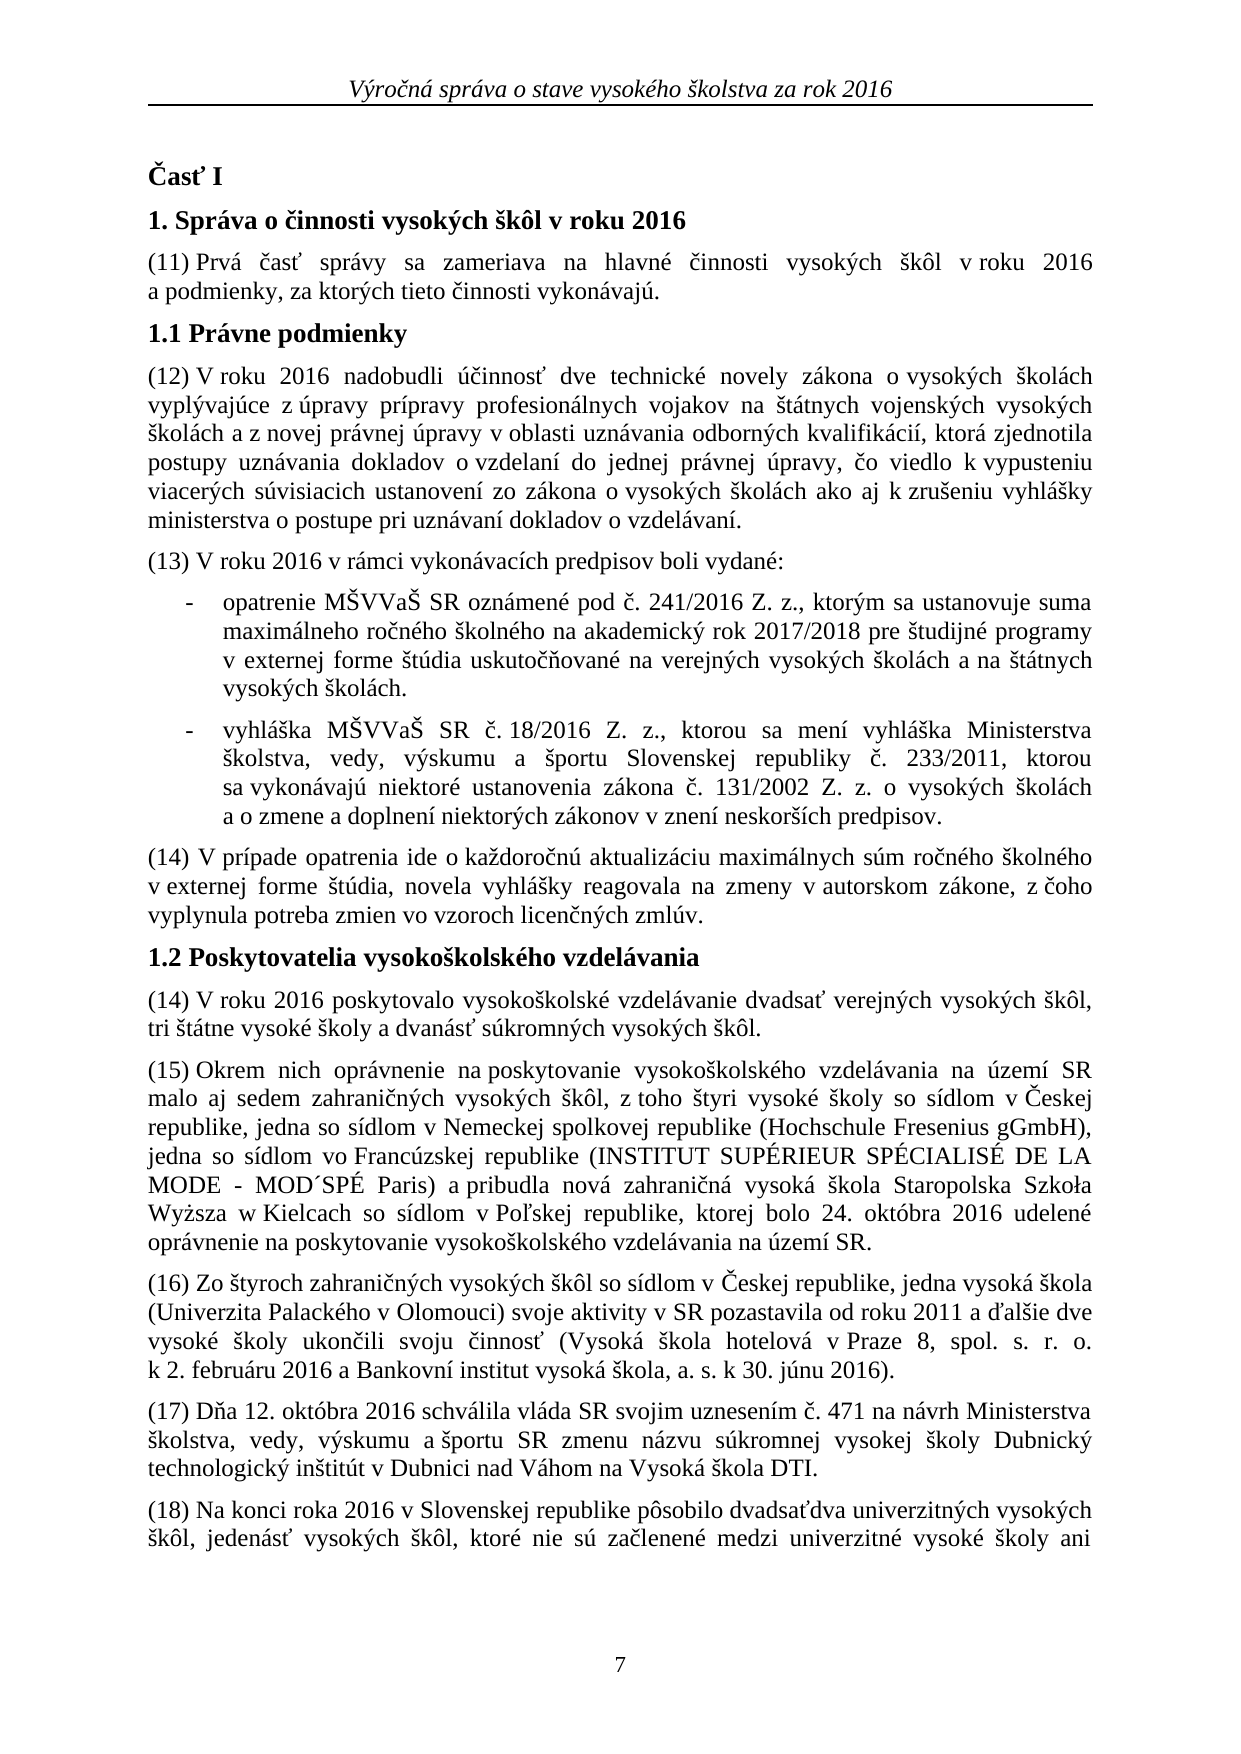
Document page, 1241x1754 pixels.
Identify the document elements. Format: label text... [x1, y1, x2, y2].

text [148, 1495, 1093, 1552]
list 1. Správa o činnosti vysokých škôl v roku 2016 [148, 204, 1093, 235]
list Časť I [148, 160, 1093, 191]
list vyhláška MŠVVaŠ SR č. 18/2016 Z. z., ktorou sa mení vyhláška Ministerstva školstva, vedy, výskumu a športu Slovenskej republiky č. 233/2011, ktorou sa vykonávajú niektoré ustanovenia zákona č. 131/2002 Z. z. o vysokých školách a o zmene a doplnení niektorých zákonov v znení neskorších predpisov. [185, 715, 1093, 830]
text V roku 2016 poskytovalo vysokoškolské vzdelávanie dvadsať verejných vysokých škôl, tri štátne vysoké školy a dvanásť súkromných vysokých škôl. [148, 985, 1093, 1042]
text Dňa 12. októbra 2016 schválila vláda SR svojim uznesením č. 471 na návrh Ministerstva školstva, vedy, výskumu a športu SR zmenu názvu súkromnej vysokej školy Dubnický technologický inštitút v Dubnici nad Váhom na Vysoká škola DTI. [148, 1396, 1093, 1482]
text V roku 2016 nadobudli účinnosť dve technické novely zákona o vysokých školách vyplývajúce z úpravy prípravy profesionálnych vojakov na štátnych vojenských vysokých školách a z novej právnej úpravy v oblasti uznávania odborných kvalifikácií, ktorá zjednotila postupy uznávania dokladov o vzdelaní do jednej právnej úpravy, čo viedlo k vypusteniu viacerých súvisiacich ustanovení zo zákona o vysokých školách ako aj k zrušeniu vyhlášky ministerstva o postupe pri uznávaní dokladov o vzdelávaní. [148, 361, 1093, 533]
text Prvá časť správy sa zameriava na hlavné činnosti vysokých škôl v roku 2016 a podmienky, za ktorých tieto činnosti vykonávajú. [148, 247, 1093, 305]
text 1.2 Poskytovatelia vysokoškolského vzdelávania [148, 941, 1093, 972]
text Zo štyroch zahraničných vysokých škôl so sídlom v Českej republike, jedna vysoká škola (Univerzita Palackého v Olomouci) svoje aktivity v SR pozastavila od roku 2011 a ďalšie dve vysoké školy ukončili svoju činnosť (Vysoká škola hotelová v Praze 8, spol. s. r. o. k 2. februáru 2016 a Bankovní institut vysoká škola, a. s. k 30. júnu 2016). [148, 1268, 1093, 1383]
text V roku 2016 v rámci vykonávacích predpisov boli vydané: [148, 546, 1093, 575]
text Okrem nich oprávnenie na poskytovanie vysokoškolského vzdelávania na území SR malo aj sedem zahraničných vysokých škôl, z toho štyri vysoké školy so sídlom v Českej republike, jedna so sídlom v Nemeckej spolkovej republike (Hochschule Fresenius gGmbH), jedna so sídlom vo Francúzskej republike (INSTITUT SUPÉRIEUR SPÉCIALISÉ DE LA MODE - MOD´SPÉ Paris) a pribudla nová zahraničná vysoká škola Staropolska Szkoła Wyższa w Kielcach so sídlom v Poľskej republike, ktorej bolo 24. októbra 2016 udelené oprávnenie na poskytovanie vysokoškolského vzdelávania na území SR. [148, 1055, 1093, 1256]
list opatrenie MŠVVaŠ SR oznámené pod č. 241/2016 Z. z., ktorým sa ustanovuje suma maximálneho ročného školného na akademický rok 2017/2018 pre študijné programy v externej forme štúdia uskutočňované na verejných vysokých školách a na štátnych vysokých školách. [185, 587, 1093, 702]
list (14) V prípade opatrenia ide o každoročnú aktualizáciu maximálnych súm ročného školného v externej forme štúdia, novela vyhlášky reagovala na zmeny v autorskom zákone, z čoho vyplynula potreba zmien vo vzoroch licenčných zmlúv. [148, 842, 1093, 928]
text 1.1 Právne podmienky [148, 317, 1093, 348]
